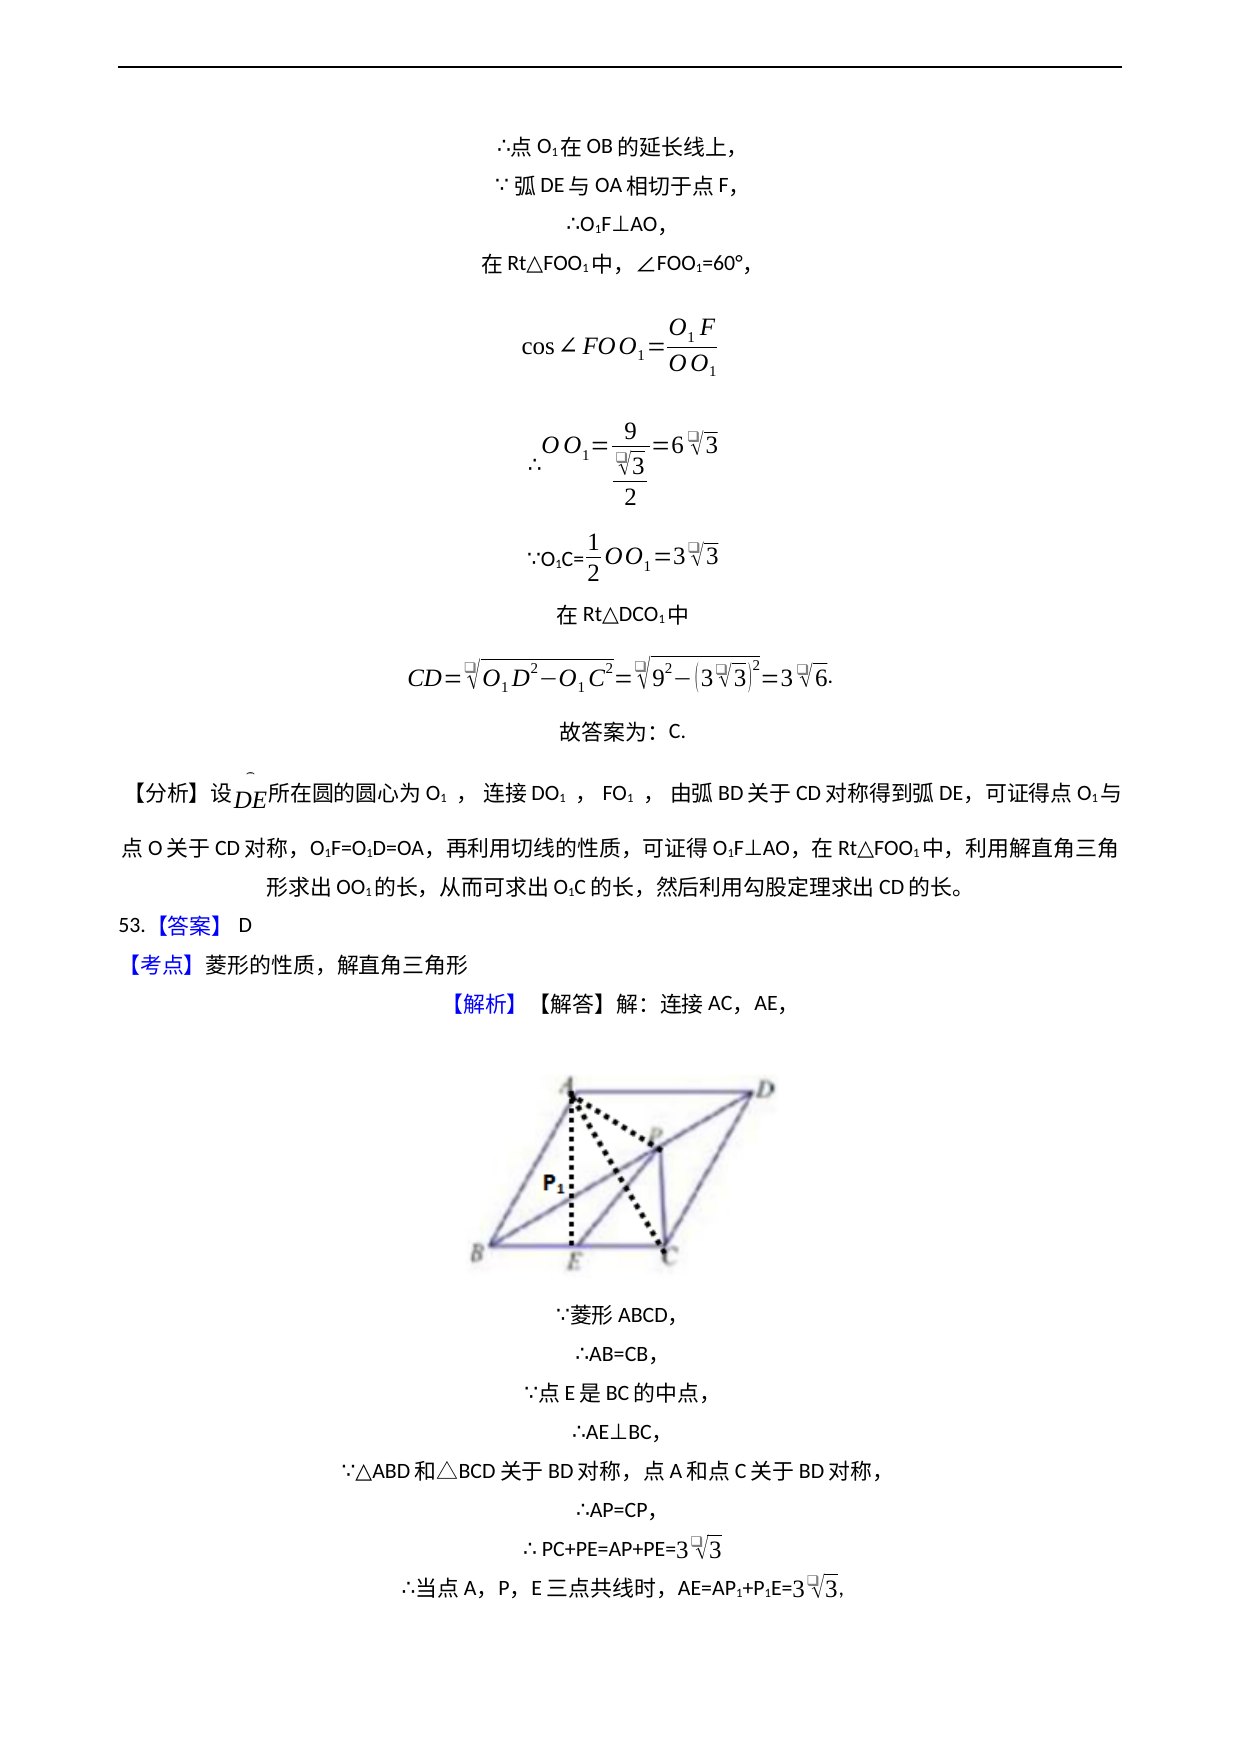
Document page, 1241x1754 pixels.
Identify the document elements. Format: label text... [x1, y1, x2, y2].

picture [461, 1074, 780, 1282]
text 【考点】菱形的性质，解直角三角形 [118, 947, 1122, 980]
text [118, 986, 1122, 1603]
text 53.【答案】 D [118, 909, 1122, 941]
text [118, 129, 1122, 902]
